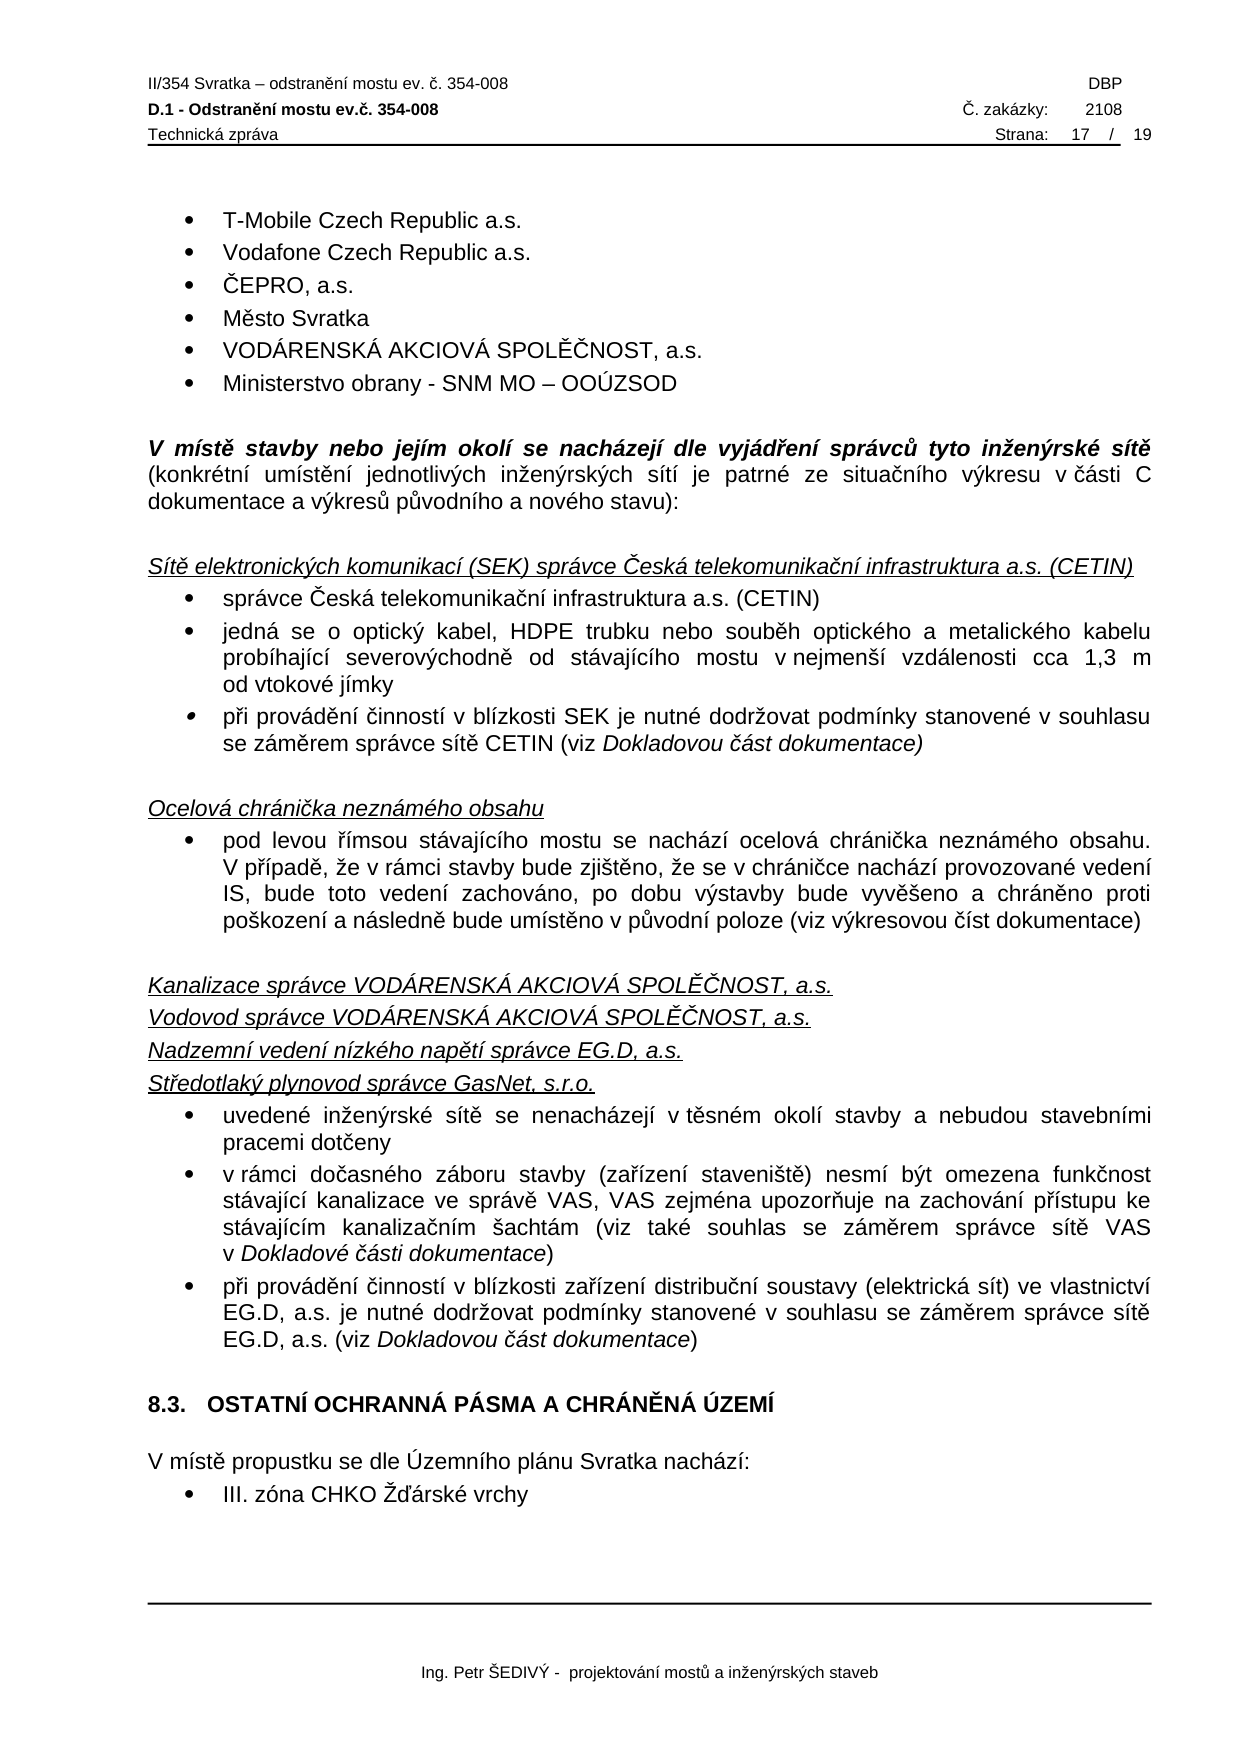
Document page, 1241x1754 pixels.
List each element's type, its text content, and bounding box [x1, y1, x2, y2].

list T-Mobile Czech Republic a.s. [185, 207, 1152, 233]
list Město Svratka [185, 304, 1152, 331]
text Středotlaký plynovod správce GasNet, s.r.o. [148, 1069, 1152, 1096]
list Ministerstvo obrany - SNM MO – OOÚZSOD [185, 370, 1152, 396]
text Vodovod správce VODÁRENSKÁ AKCIOVÁ SPOLĚČNOST, a.s. [148, 1004, 1152, 1031]
list správce Česká telekomunikační infrastruktura a.s. (CETIN) [185, 585, 1152, 612]
list jedná se o optický kabel, HDPE trubku nebo souběh optického a metalického kabelu probíhající severovýchodně od stávajícího mostu v nejmenší vzdálenosti cca 1,3 m od vtokové jímky [185, 618, 1152, 697]
text Kanalizace správce VODÁRENSKÁ AKCIOVÁ SPOLĚČNOST, a.s. [148, 972, 1152, 998]
list III. zóna CHKO Žďárské vrchy [185, 1481, 1152, 1507]
list při provádění činností v blízkosti SEK je nutné dodržovat podmínky stanovené v souhlasu se záměrem správce sítě CETIN (viz Dokladovou část dokumentace) [185, 703, 1152, 756]
text V místě propustku se dle Územního plánu Svratka nachází: [148, 1448, 1152, 1475]
text Ocelová chránička neznámého obsahu [148, 795, 1152, 821]
text V místě stavby nebo jejím okolí se nacházejí dle vyjádření správců tyto inženýrské sítě (konkrétní umístění jednotlivých inženýrských sítí je patrné ze situačního výkresu v části C dokumentace a výkresů původního a nového stavu): [148, 435, 1152, 514]
subtitle Ostatní ochranná pásma a chráněná území [148, 1391, 1152, 1417]
list VODÁRENSKÁ AKCIOVÁ SPOLĚČNOST, a.s. [185, 337, 1152, 363]
list ČEPRO, a.s. [185, 272, 1152, 298]
list v rámci dočasného záboru stavby (zařízení staveniště) nesmí být omezena funkčnost stávající kanalizace ve správě VAS, VAS zejména upozorňuje na zachování přístupu ke stávajícím kanalizačním šachtám (viz také souhlas se záměrem správce sítě VAS v Dokladové části dokumentace) [185, 1161, 1152, 1267]
text Sítě elektronických komunikací (SEK) správce Česká telekomunikační infrastruktura a.s. (CETIN) [148, 553, 1152, 579]
list uvedené inženýrské sítě se nenacházejí v těsném okolí stavby a nebudou stavebními pracemi dotčeny [185, 1102, 1152, 1155]
list pod levou římsou stávajícího mostu se nachází ocelová chránička neznámého obsahu. V případě, že v rámci stavby bude zjištěno, že se v chráničce nachází provozované vedení IS, bude toto vedení zachováno, po dobu výstavby bude vyvěšeno a chráněno proti poškození a následně bude umístěno v původní poloze (viz výkresovou číst dokumentace) [185, 827, 1152, 933]
text Nadzemní vedení nízkého napětí správce EG.D, a.s. [148, 1037, 1152, 1063]
list při provádění činností v blízkosti zařízení distribuční soustavy (elektrická sít) ve vlastnictví EG.D, a.s. je nutné dodržovat podmínky stanovené v souhlasu se záměrem správce sítě EG.D, a.s. (viz Dokladovou část dokumentace) [185, 1273, 1152, 1352]
list Vodafone Czech Republic a.s. [185, 239, 1152, 266]
